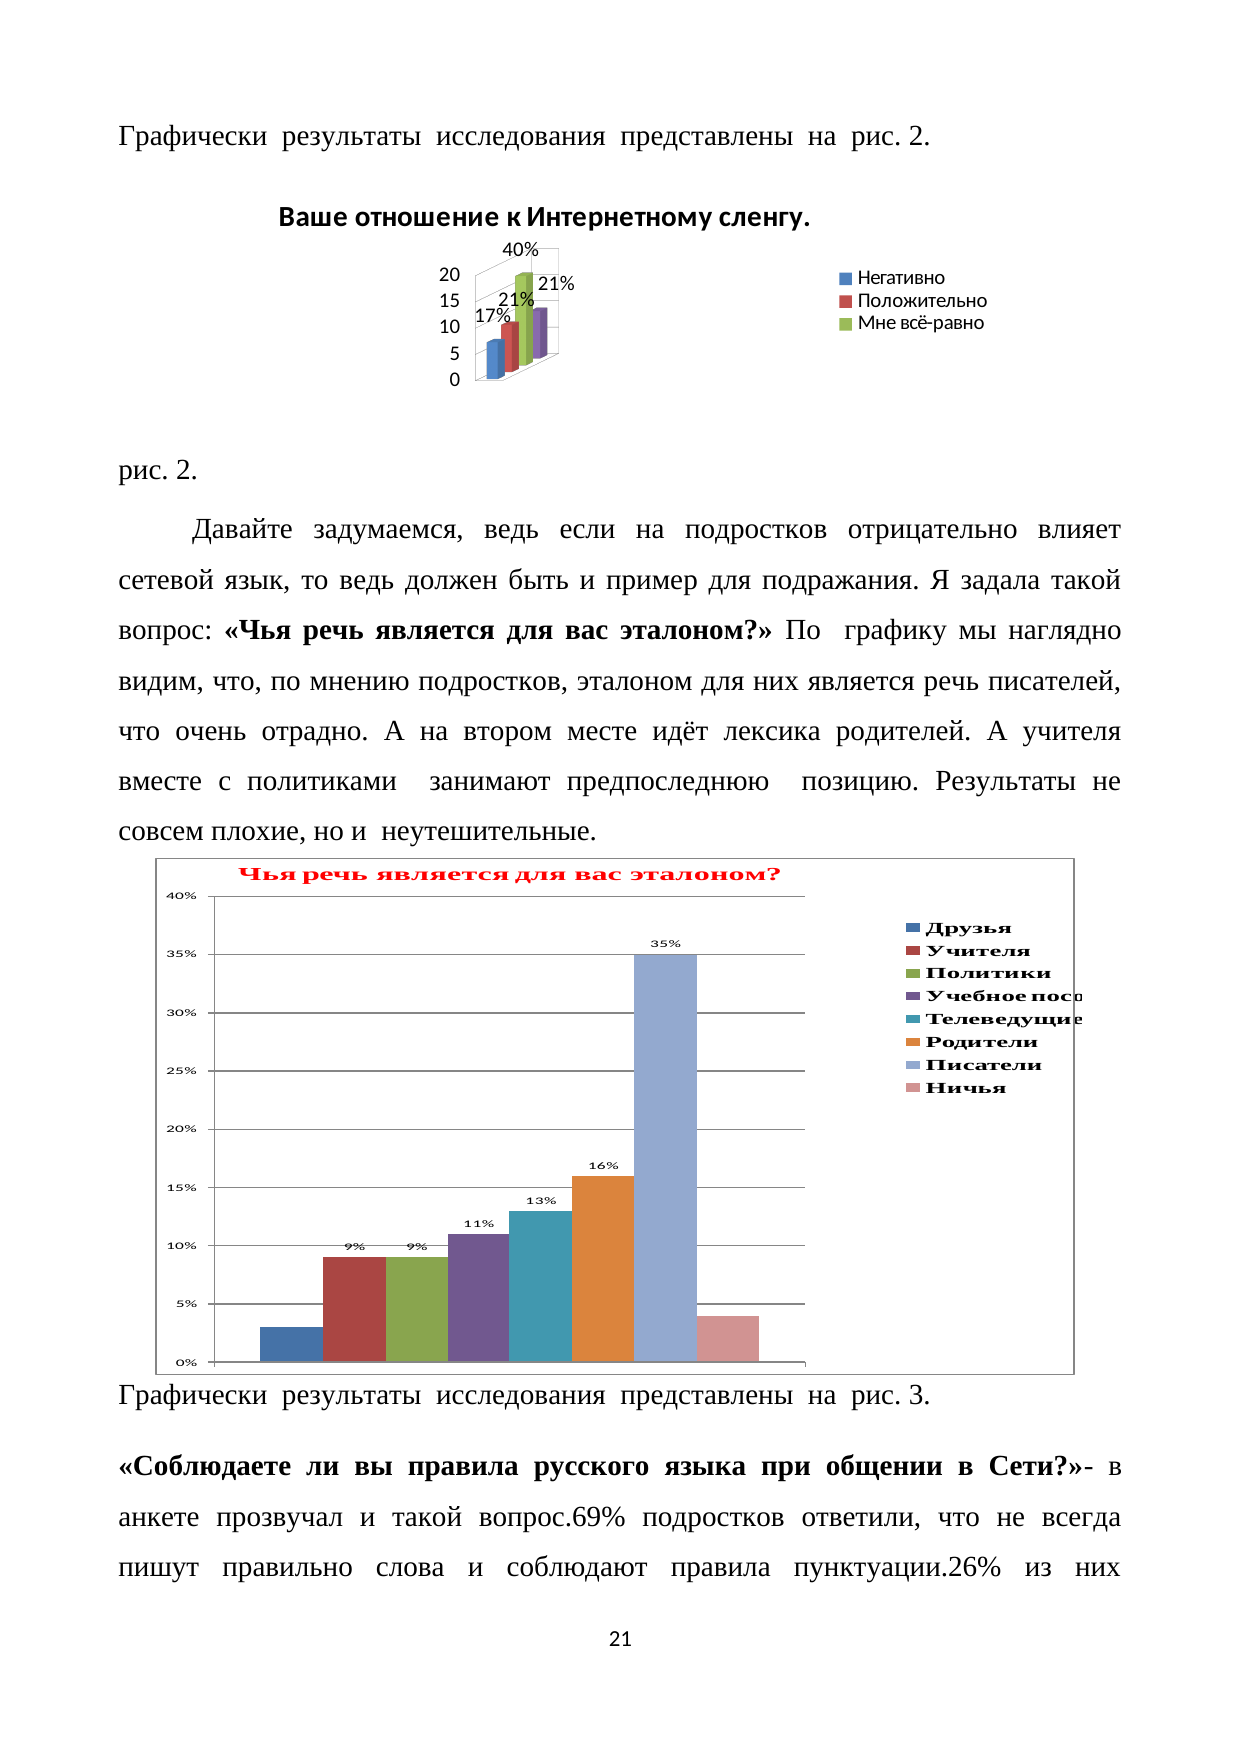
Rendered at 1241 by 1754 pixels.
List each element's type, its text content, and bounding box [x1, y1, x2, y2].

text Давайте задумаемся, ведь если на подростков отрицательно влияет сетевой язык, то ведь должен быть и пример для подражания. Я задала такой вопрос: «Чья речь является для вас эталоном?» По графику мы наглядно видим, что, по мнению подростков, эталоном для них является речь писателей, что очень отрадно. А на втором месте идёт лексика родителей. А учителя вместе с политиками занимают предпоследнюю позицию. Результаты не совсем плохие, но и неутешительные. [118, 512, 1122, 847]
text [118, 1448, 1122, 1582]
text рис. 2. [118, 452, 1122, 486]
text Графически результаты исследования представлены на рис. 3. [118, 1377, 1122, 1411]
text Графически результаты исследования представлены на рис. 2. [118, 118, 1122, 152]
